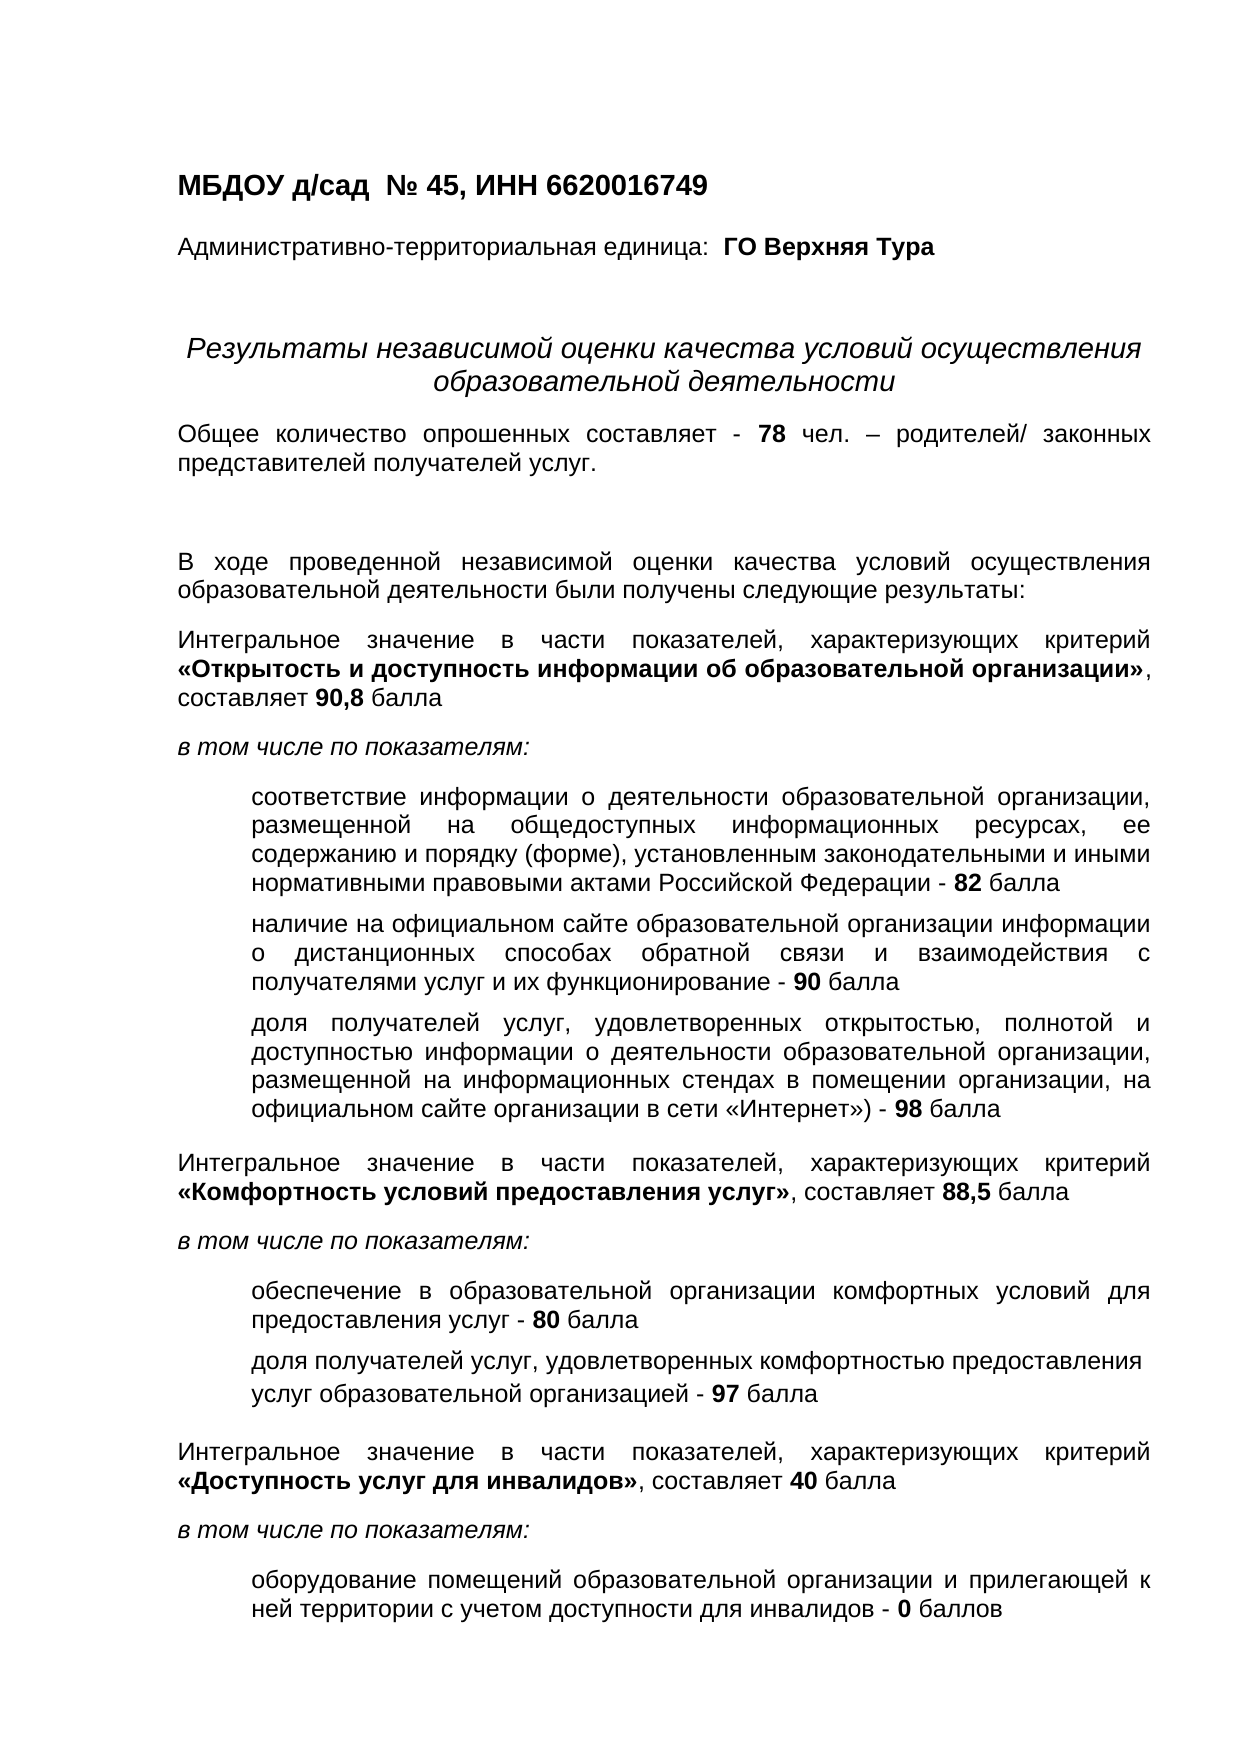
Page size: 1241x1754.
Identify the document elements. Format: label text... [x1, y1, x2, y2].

text в том числе по показателям: [177, 1515, 1152, 1544]
text В ходе проведенной независимой оценки качества условий осуществления образовательной деятельности были получены следующие результаты: [177, 547, 1152, 604]
text Общее количество опрошенных составляет - 78 чел. – родителей/ законных представителей получателей услуг. [177, 419, 1152, 476]
text в том числе по показателям: [177, 1226, 1152, 1255]
text Административно-территориальная единица: ГО Верхняя Тура [177, 232, 1152, 260]
text доля получателей услуг, удовлетворенных комфортностью предоставления услуг образовательной организацией - 97 балла [251, 1346, 1152, 1408]
text в том числе по показателям: [177, 732, 1152, 761]
text Результаты независимой оценки качества условий осуществления образовательной деятельности [177, 331, 1152, 398]
text доля получателей услуг, удовлетворенных открытостью, полнотой и доступностью информации о деятельности образовательной организации, размещенной на информационных стендах в помещении организации, на официальном сайте организации в сети «Интернет») - 98 балла [251, 1008, 1152, 1123]
text оборудование помещений образовательной организации и прилегающей к ней территории с учетом доступности для инвалидов - 0 баллов [251, 1565, 1152, 1622]
text соответствие информации о деятельности образовательной организации, размещенной на общедоступных информационных ресурсах, ее содержанию и порядку (форме), установленным законодательными и иными нормативными правовыми актами Российской Федерации - 82 балла [251, 782, 1152, 897]
text обеспечение в образовательной организации комфортных условий для предоставления услуг - 80 балла [251, 1276, 1152, 1333]
text наличие на официальном сайте образовательной организации информации о дистанционных способах обратной связи и взаимодействия с получателями услуг и их функционирование - 90 балла [251, 909, 1152, 995]
subtitle МБДОУ д/сад № 45, ИНН 6620016749 [177, 168, 1152, 202]
text Интегральное значение в части показателей, характеризующих критерий «Открытость и доступность информации об образовательной организации», составляет 90,8 балла [177, 625, 1152, 711]
text Интегральное значение в части показателей, характеризующих критерий «Доступность услуг для инвалидов», составляет 40 балла [177, 1437, 1152, 1494]
text Интегральное значение в части показателей, характеризующих критерий «Комфортность условий предоставления услуг», составляет 88,5 балла [177, 1148, 1152, 1205]
